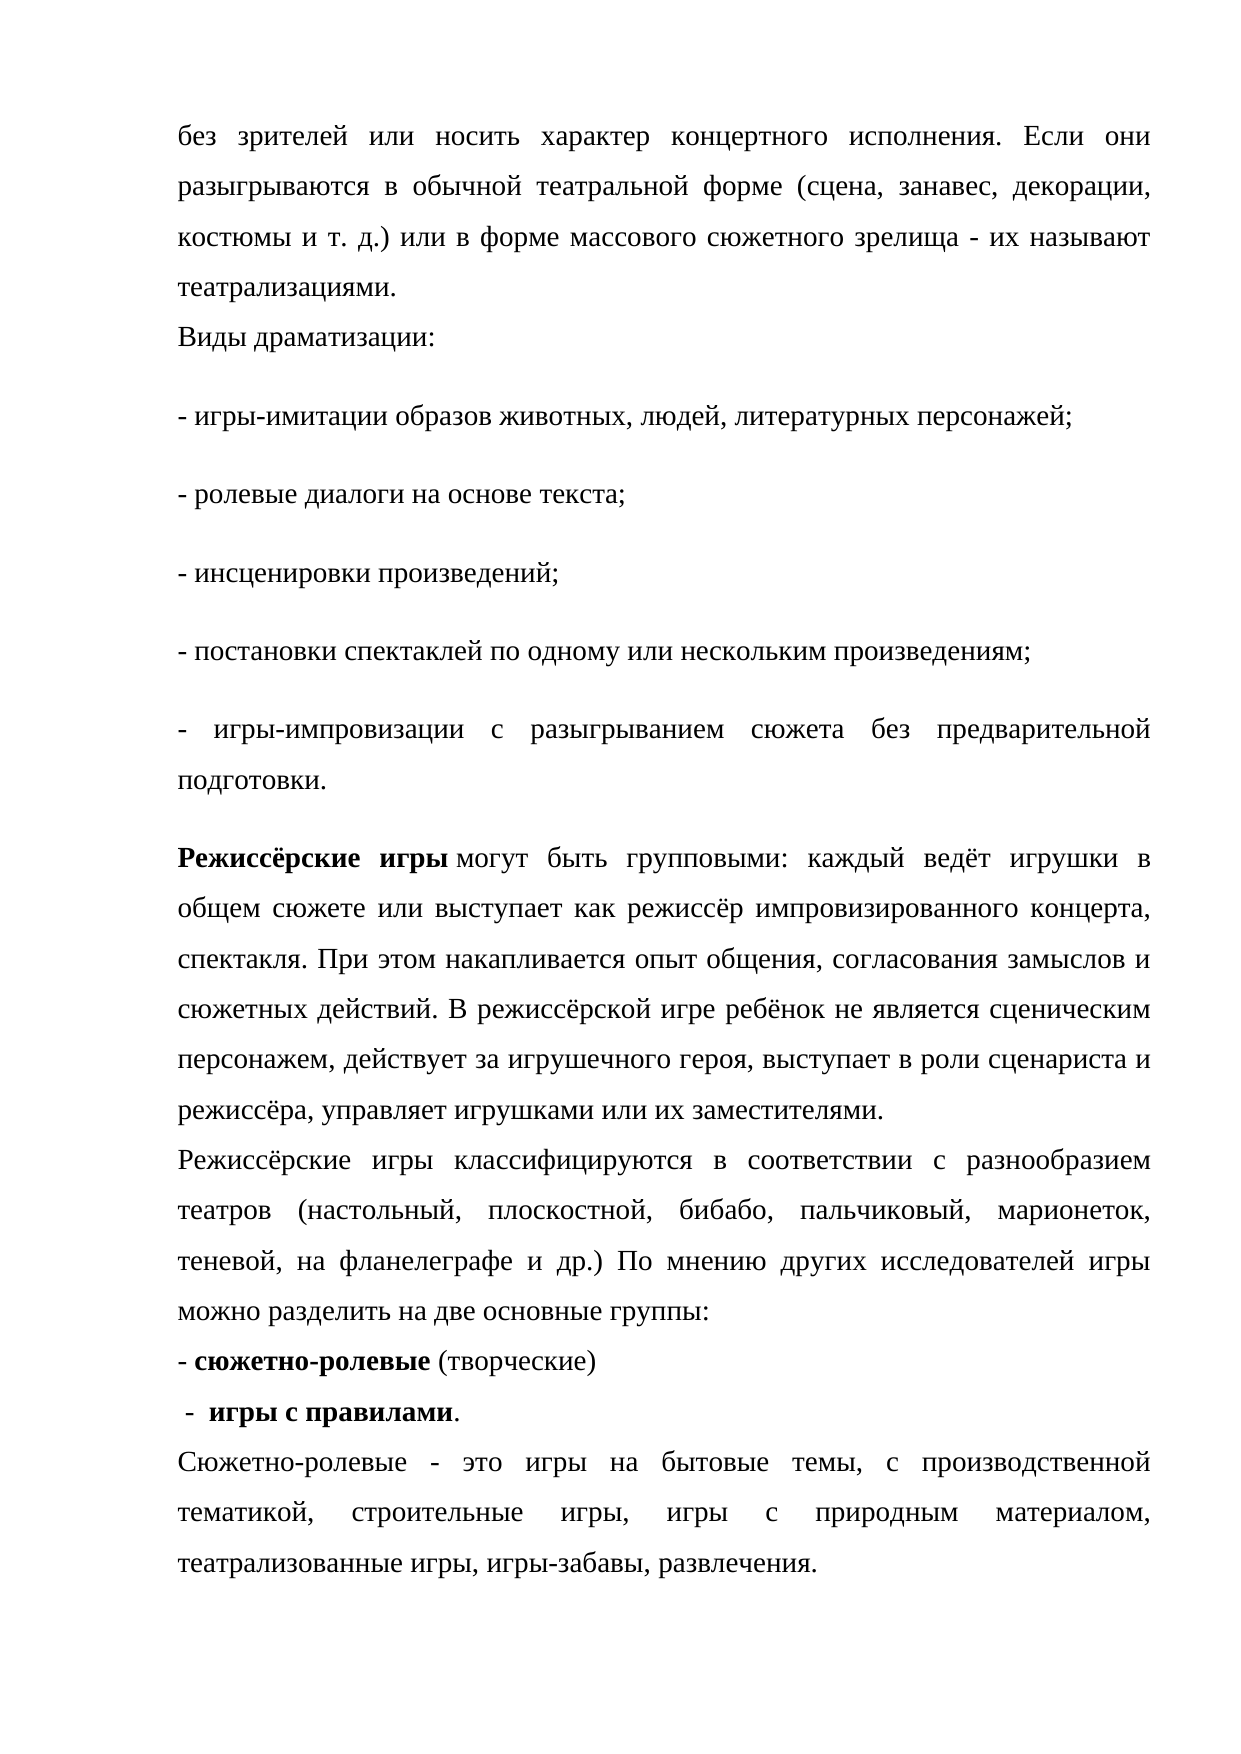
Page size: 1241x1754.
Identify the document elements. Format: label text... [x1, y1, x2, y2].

text Режиссёрские игры классифицируются в соответствии с разнообразием театров (настольный, плоскостной, бибабо, пальчиковый, марионеток, теневой, на фланелеграфе и др.) По мнению других исследователей игры можно разделить на две основные группы: [177, 1142, 1152, 1327]
text - сюжетно-ролевые (творческие) [177, 1343, 1152, 1377]
text Сюжетно-ролевые - это игры на бытовые темы, с производственной тематикой, строительные игры, игры с природным материалом, театрализованные игры, игры-забавы, развлечения. [177, 1444, 1152, 1578]
text Режиссёрские игры могут быть групповыми: каждый ведёт игрушки в общем сюжете или выступает как режиссёр импровизированного концерта, спектакля. При этом накапливается опыт общения, согласования замыслов и сюжетных действий. В режиссёрской игре ребёнок не является сценическим персонажем, действует за игрушечного героя, выступает в роли сценариста и режиссёра, управляет игрушками или их заместителями. [177, 840, 1152, 1125]
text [177, 118, 1152, 303]
text - игры-импровизации с разыгрыванием сюжета без предварительной подготовки. [177, 712, 1152, 795]
text - ролевые диалоги на основе текста; [177, 476, 1152, 510]
text Виды драматизации: [177, 319, 1152, 353]
text - игры-имитации образов животных, людей, литературных персонажей; [177, 398, 1152, 431]
text - инсценировки произведений; [177, 555, 1152, 588]
text - игры с правилами. [177, 1394, 1152, 1427]
text - постановки спектаклей по одному или нескольким произведениям; [177, 633, 1152, 667]
